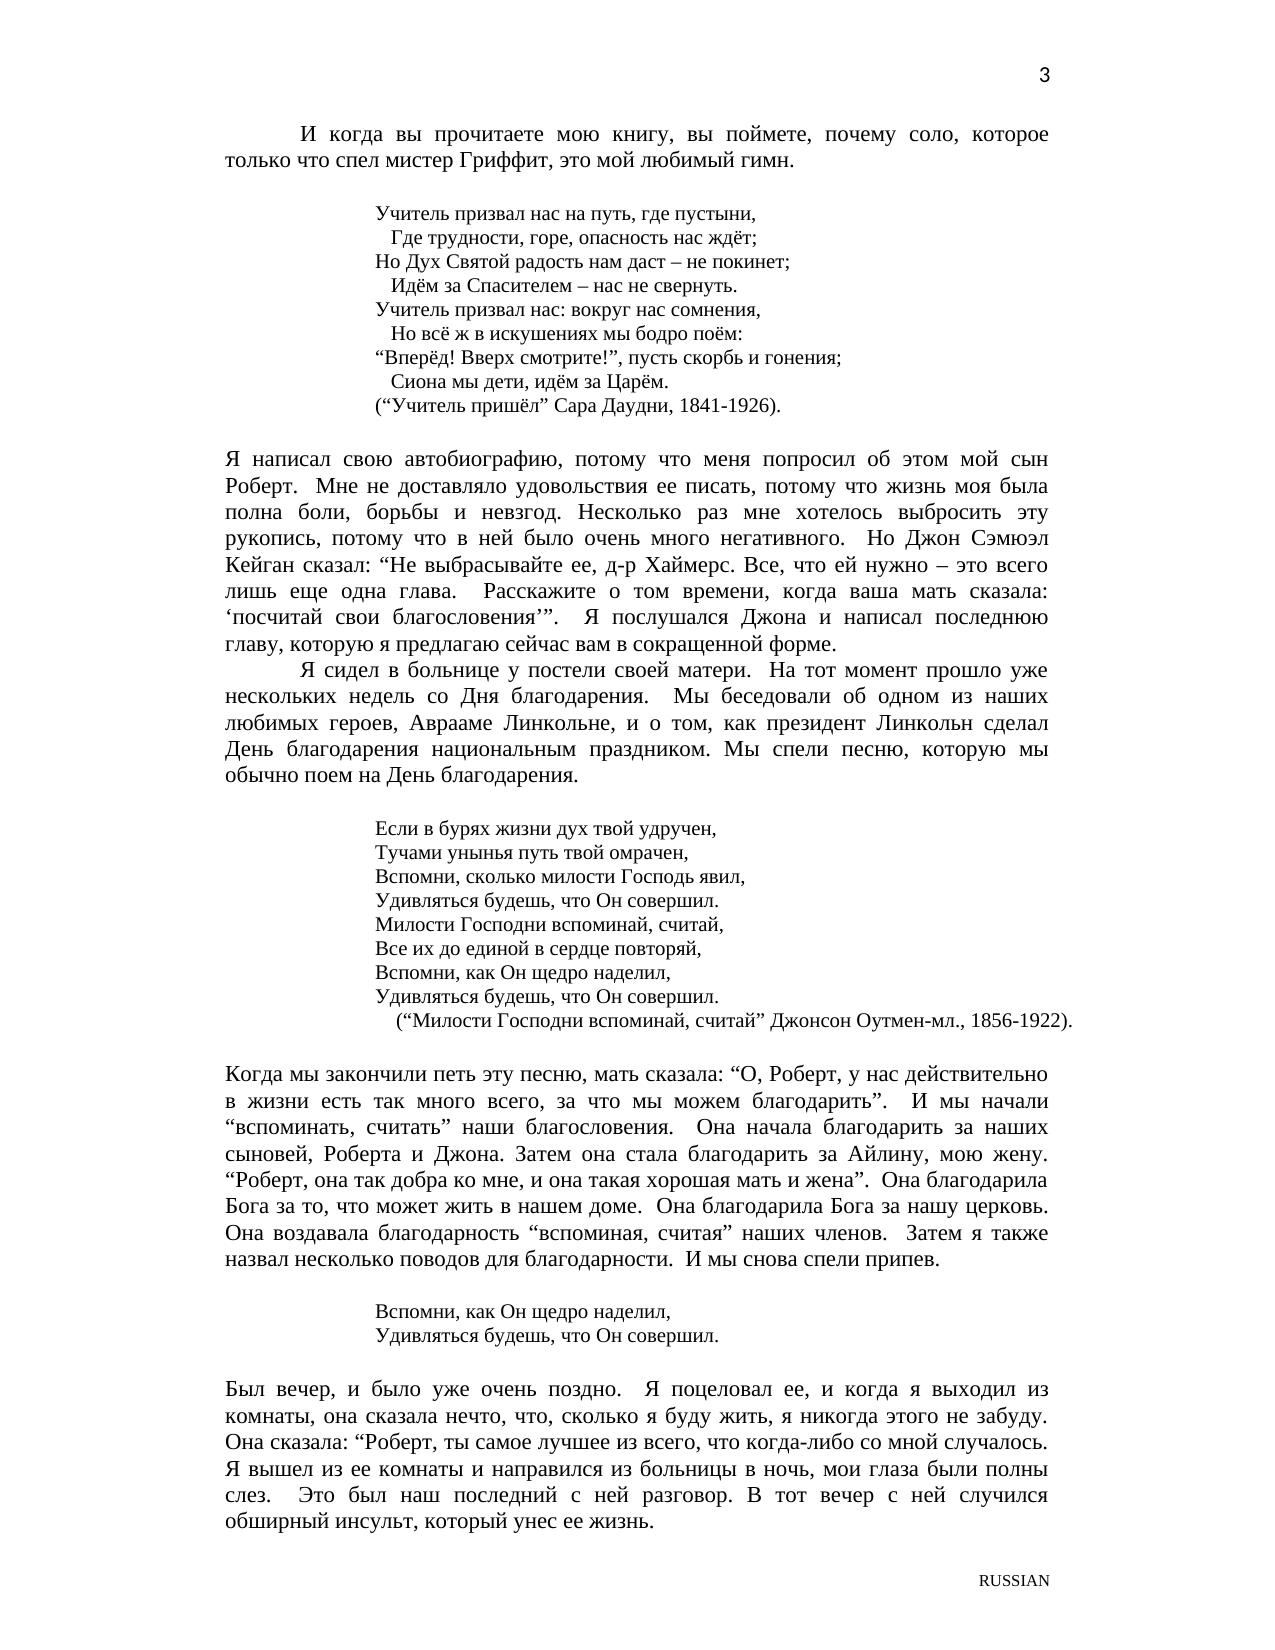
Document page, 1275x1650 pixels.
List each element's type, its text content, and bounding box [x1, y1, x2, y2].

text “Вперёд! Вверх смотрите!”, пусть скорбь и гонения; [375, 345, 1050, 369]
text Когда мы закончили петь эту песню, мать сказала: “О, Роберт, у нас действительно в жизни есть так много всего, за что мы можем благодарить”. И мы начали “вспоминать, считать” наши благословения. Она начала благодарить за наших сыновей, Роберта и Джона. Затем она стала благодарить за Айлину, мою жену. “Роберт, она так добра ко мне, и она такая хорошая мать и жена”. Она благодарила Бога за то, что может жить в нашем доме. Она благодарила Бога за нашу церковь. Она воздавала благодарность “вспоминая, считая” наших членов. Затем я также назвал несколько поводов для благодарности. И мы снова спели припев. [225, 1061, 1050, 1271]
text Но всё ж в искушениях мы бодро поём: [375, 321, 1050, 345]
text Был вечер, и было уже очень поздно. Я поцеловал ее, и когда я выходил из комнаты, она сказала нечто, что, сколько я буду жить, я никогда этого не забуду. Она сказала: “Роберт, ты самое лучшее из всего, что когда-либо со мной случалось. Я вышел из ее комнаты и направился из больницы в ночь, мои глаза были полны слез. Это был наш последний с ней разговор. В тот вечер с ней случился обширный инсульт, который унес ее жизнь. [225, 1376, 1050, 1534]
text Я сидел в больнице у постели своей матери. На тот момент прошло уже нескольких недель со Дня благодарения. Мы беседовали об одном из наших любимых героев, Аврааме Линкольне, и о том, как президент Линкольн сделал День благодарения национальным праздником. Мы спели песню, которую мы обычно поем на День благодарения. [225, 656, 1050, 788]
text Учитель призвал нас: вокруг нас сомнения, [375, 297, 1050, 321]
text Вспомни, сколько милости Господь явил, [375, 864, 1050, 888]
text Тучами унынья путь твой омрачен, [375, 840, 1050, 864]
text (“Учитель пришёл” Сара Даудни, 1841-1926). [375, 393, 1050, 417]
text Если в бурях жизни дух твой удручен, [375, 816, 1050, 840]
text (“Милости Господни вспоминай, считай” Джонсон Оутмен-мл., 1856-1922). [375, 1008, 1081, 1032]
text И когда вы прочитаете мою книгу, вы поймете, почему соло, которое только что спел мистер Гриффит, это мой любимый гимн. [225, 120, 1050, 173]
text Где трудности, горе, опасность нас ждёт; [375, 225, 1050, 249]
text Идём за Спасителем – нас не свернуть. [375, 273, 1050, 297]
text Милости Господни вспоминай, считай, [375, 912, 1050, 936]
text Удивляться будешь, что Он совершил. [375, 1323, 1050, 1347]
text Я написал свою автобиографию, потому что меня попросил об этом мой сын Роберт. Мне не доставляло удовольствия ее писать, потому что жизнь моя была полна боли, борьбы и невзгод. Несколько раз мне хотелось выбросить эту рукопись, потому что в ней было очень много негативного. Но Джон Сэмюэл Кейган сказал: “Не выбрасывайте ее, д-р Хаймерс. Все, что ей нужно – это всего лишь еще одна глава. Расскажите о том времени, когда ваша мать сказала: ‘посчитай свои благословения’”. Я послушался Джона и написал последнюю главу, которую я предлагаю сейчас вам в сокращенной форме. [225, 445, 1050, 656]
text Но Дух Святой радость нам даст – не покинет; [375, 249, 1050, 273]
text Удивляться будешь, что Он совершил. [375, 888, 1050, 912]
text Удивляться будешь, что Он совершил. [375, 984, 1050, 1008]
text Вспомни, как Он щедро наделил, [375, 1299, 1050, 1323]
text Все их до единой в сердце повторяй, [375, 936, 1050, 960]
text Учитель призвал нас на путь, где пустыни, [375, 201, 1050, 225]
text Сиона мы дети, идём за Царём. [375, 369, 1050, 393]
text Вспомни, как Он щедро наделил, [375, 960, 1050, 984]
